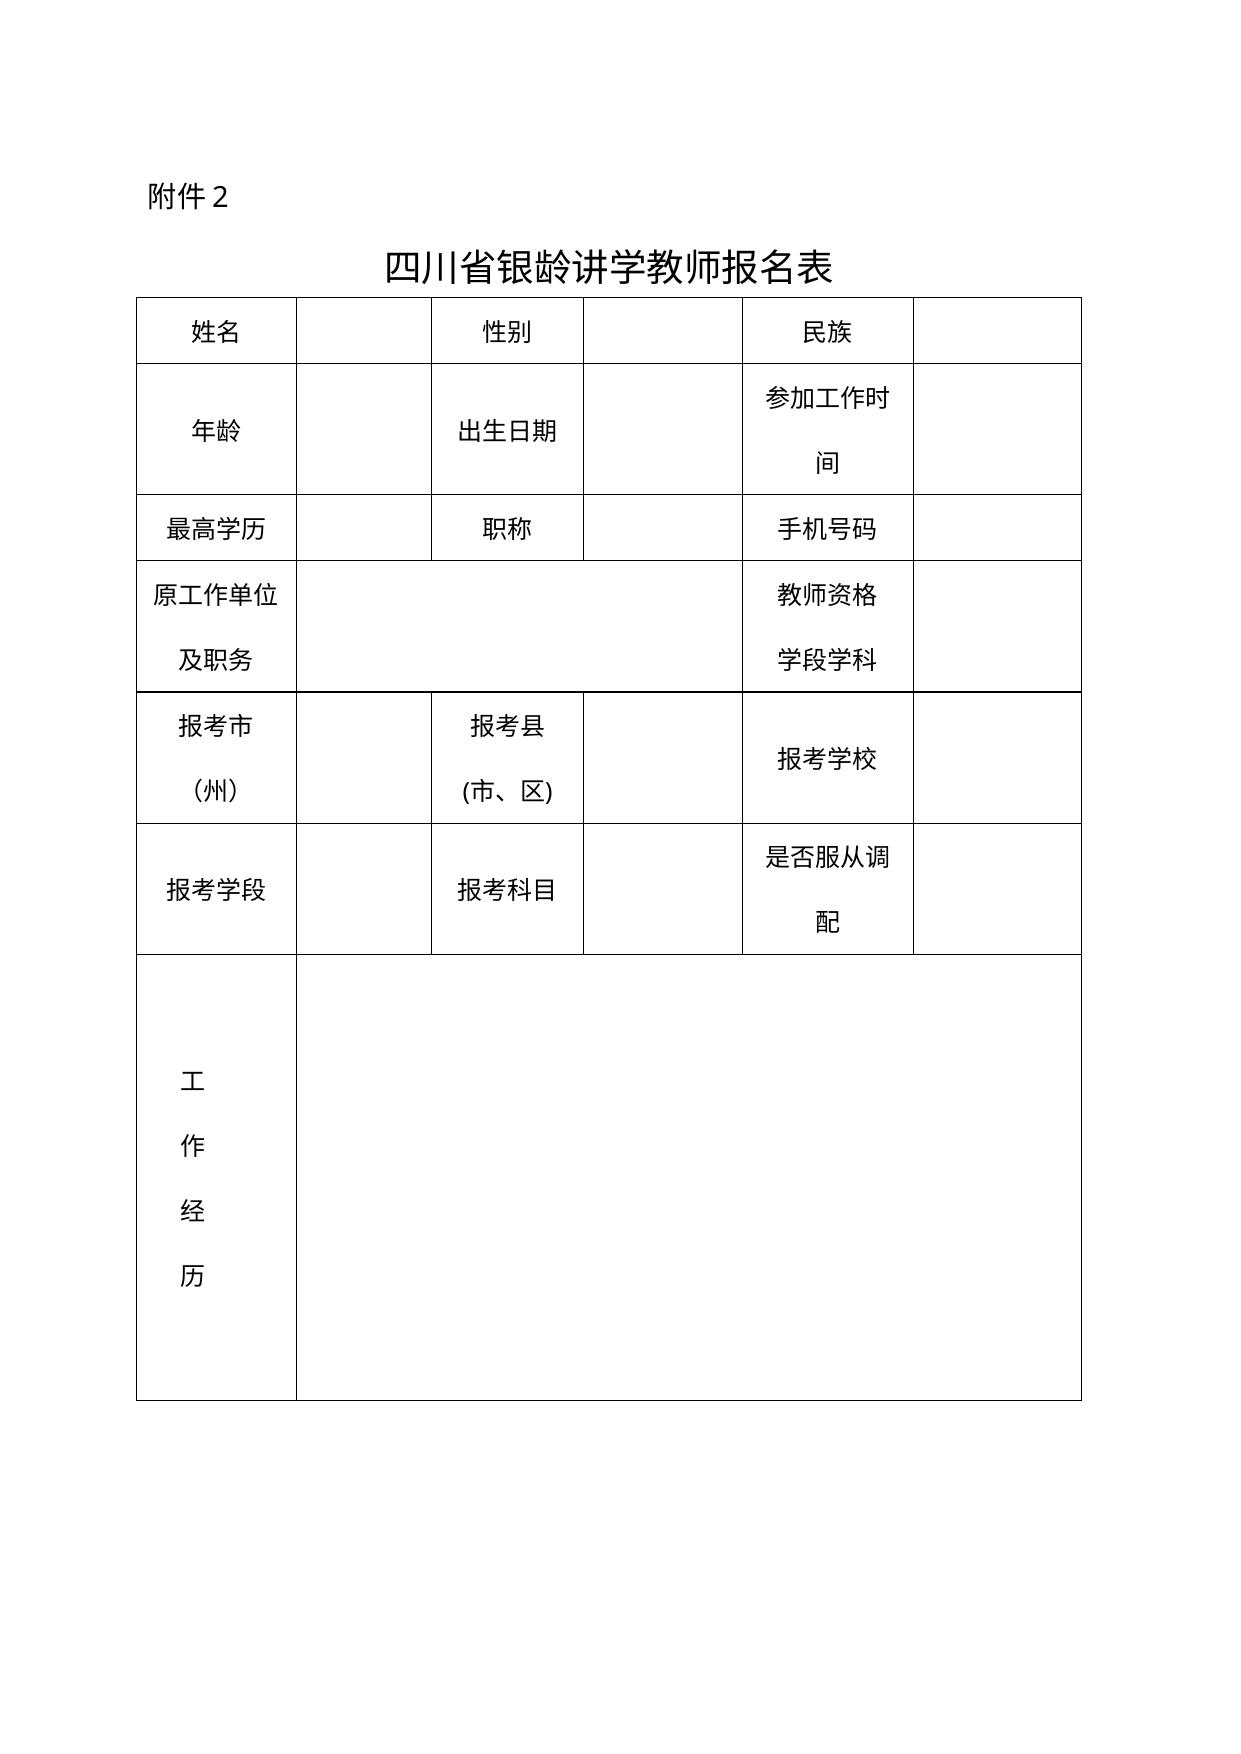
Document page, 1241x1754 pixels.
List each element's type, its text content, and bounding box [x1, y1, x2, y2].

table_cell 参加工作时间 [743, 364, 913, 494]
table_cell [584, 364, 742, 494]
table_cell 报考学段 [137, 824, 296, 953]
table_cell [297, 561, 742, 691]
table_cell 报考学校 [743, 693, 913, 822]
table_cell 报考科目 [432, 824, 583, 953]
table_cell 出生日期 [432, 364, 583, 494]
table_cell [297, 693, 431, 822]
table_cell [584, 824, 742, 953]
table_cell 是否服从调配 [743, 824, 913, 953]
table_cell 原工作单位及职务 [137, 561, 296, 691]
table_cell [297, 495, 431, 560]
table_cell [914, 364, 1081, 494]
table_cell 工 作 经 历 [137, 955, 296, 1400]
table_cell 报考市（州） [137, 693, 296, 822]
table_cell [584, 298, 742, 363]
table_cell 年龄 [137, 364, 296, 494]
table_cell [914, 693, 1081, 822]
table_cell [584, 495, 742, 560]
table_cell [297, 364, 431, 494]
table_cell [914, 495, 1081, 560]
table_cell 性别 [432, 298, 583, 363]
table_cell 四川省银龄讲学教师报名表 [136, 227, 1081, 297]
table_cell 姓名 [137, 298, 296, 363]
table_cell 民族 [743, 298, 913, 363]
table_cell [914, 561, 1081, 691]
table_cell [914, 824, 1081, 953]
table_cell 职称 [432, 495, 583, 560]
table_cell 教师资格 学段学科 [743, 561, 913, 691]
table_cell 最高学历 [137, 495, 296, 560]
table_cell [914, 298, 1081, 363]
table_cell 报考县 (市、区) [432, 693, 583, 822]
table_cell [297, 955, 1081, 1400]
table_cell 手机号码 [743, 495, 913, 560]
table_cell [584, 693, 742, 822]
table_header 附件2 [136, 162, 296, 227]
table_cell [297, 824, 431, 953]
table_cell [297, 298, 431, 363]
